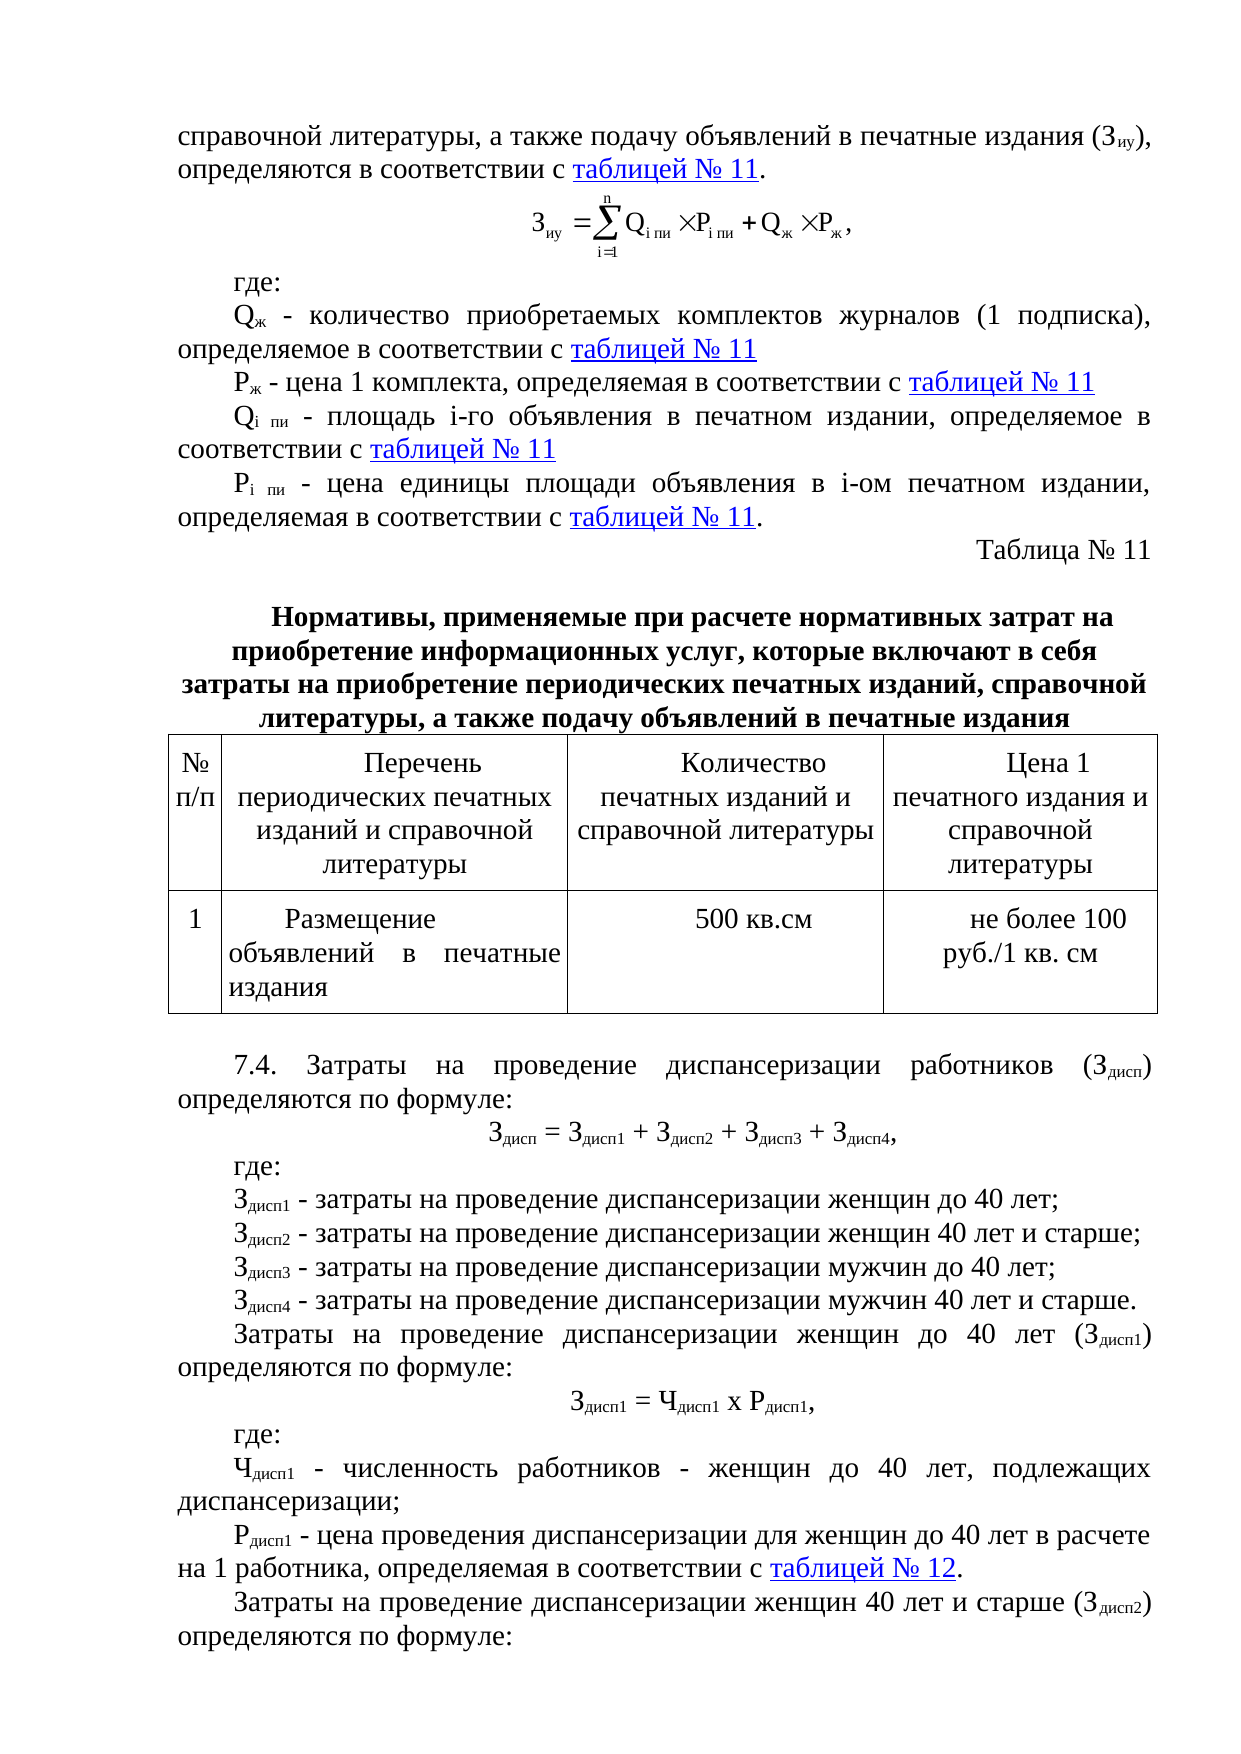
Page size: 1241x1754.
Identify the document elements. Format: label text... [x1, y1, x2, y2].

text Здисп2 - затраты на проведение диспансеризации женщин 40 лет и старше; [177, 1215, 1152, 1249]
text Рж - цена 1 комплекта, определяемая в соответствии с таблицей № 11 [177, 364, 1152, 398]
text Qi пи - площадь i-го объявления в печатном издании, определяемое в соответствии с таблицей № 11 [177, 398, 1152, 465]
title Нормативы, применяемые при расчете нормативных затрат на приобретение информационных услуг, которые включают в себя затраты на приобретение периодических печатных изданий, справочной литературы, а также подачу объявлений в печатные издания [177, 599, 1152, 733]
table_header Цена 1 печатного издания и справочной литературы [884, 735, 1157, 890]
text Здисп = Здисп1 + Здисп2 + Здисп3 + Здисп4, [177, 1114, 1152, 1148]
text Здисп4 - затраты на проведение диспансеризации мужчин 40 лет и старше. [177, 1282, 1152, 1316]
text Затраты на проведение диспансеризации женщин 40 лет и старше (Здисп2) определяются по формуле: [177, 1584, 1152, 1651]
text Здисп1 = Чдисп1 x Pдисп1, [177, 1383, 1152, 1416]
text Qж - количество приобретаемых комплектов журналов (1 подписка), определяемое в соответствии с таблицей № 11 [177, 297, 1152, 364]
text Pдисп1 - цена проведения диспансеризации для женщин до 40 лет в расчете на 1 работника, определяемая в соответствии с таблицей № 12. [177, 1517, 1152, 1584]
text Здисп1 - затраты на проведение диспансеризации женщин до 40 лет; [177, 1182, 1152, 1215]
text Затраты на проведение диспансеризации женщин до 40 лет (Здисп1) определяются по формуле: [177, 1316, 1152, 1383]
table_cell Размещение объявлений в печатные издания [222, 891, 567, 1013]
text 7.4. Затраты на проведение диспансеризации работников (Здисп) определяются по формуле: [177, 1047, 1152, 1114]
text где: [177, 1148, 1152, 1182]
text где: [177, 264, 1152, 297]
text Чдисп1 - численность работников - женщин до 40 лет, подлежащих диспансеризации; [177, 1450, 1152, 1517]
table_header Количество печатных изданий и справочной литературы [568, 735, 883, 890]
text Таблица № 11 [177, 532, 1152, 566]
table_cell не более 100 руб./1 кв. см [884, 891, 1157, 1013]
table_cell 1 [169, 891, 221, 1013]
text Pi пи - цена единицы площади объявления в i-ом печатном издании, определяемая в соответствии с таблицей № 11. [177, 465, 1152, 532]
table_header Перечень периодических печатных изданий и справочной литературы [222, 735, 567, 890]
text где: [177, 1416, 1152, 1450]
table_cell 500 кв.см [568, 891, 883, 1013]
text Здисп3 - затраты на проведение диспансеризации мужчин до 40 лет; [177, 1249, 1152, 1282]
table_header № п/п [169, 735, 221, 890]
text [177, 118, 1152, 185]
